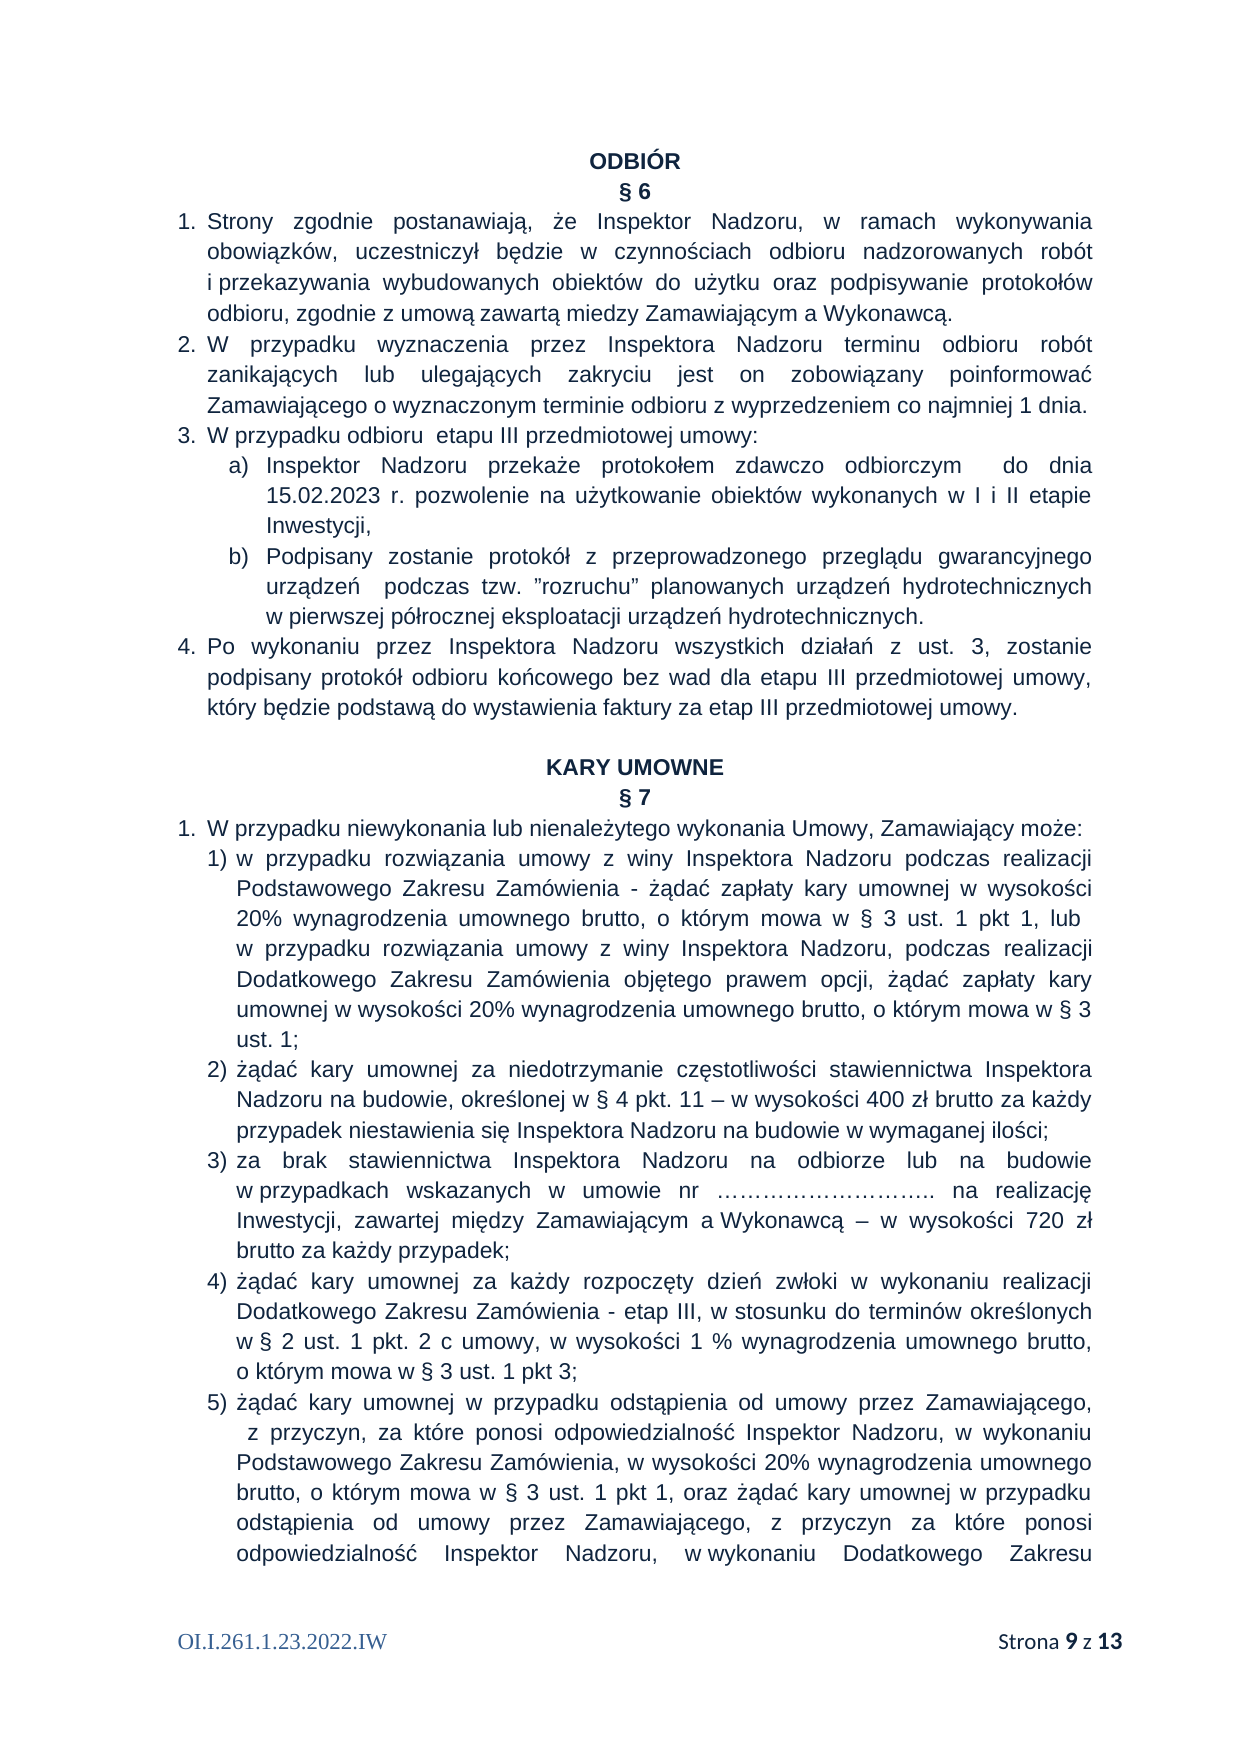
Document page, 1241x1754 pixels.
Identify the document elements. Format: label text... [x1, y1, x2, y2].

text ODBIÓR [177, 148, 1093, 174]
list W przypadku odbioru etapu III przedmiotowej umowy: [177, 422, 1093, 448]
list w przypadku rozwiązania umowy z winy Inspektora Nadzoru podczas realizacji Podstawowego Zakresu Zamówienia - żądać zapłaty kary umownej w wysokości 20% wynagrodzenia umownego brutto, o którym mowa w § 3 ust. 1 pkt 1, lub w przypadku rozwiązania umowy z winy Inspektora Nadzoru, podczas realizacji Dodatkowego Zakresu Zamówienia objętego prawem opcji, żądać zapłaty kary umownej w wysokości 20% wynagrodzenia umownego brutto, o którym mowa w § 3 ust. 1; [207, 845, 1093, 1052]
list Inspektor Nadzoru przekaże protokołem zdawczo odbiorczym do dnia 15.02.2023 r. pozwolenie na użytkowanie obiektów wykonanych w I i II etapie Inwestycji, [228, 452, 1093, 539]
list Podpisany zostanie protokół z przeprowadzonego przeglądu gwarancyjnego urządzeń podczas tzw. ”rozruchu” planowanych urządzeń hydrotechnicznych w pierwszej półrocznej eksploatacji urządzeń hydrotechnicznych. [228, 543, 1093, 629]
list W przypadku wyznaczenia przez Inspektora Nadzoru terminu odbioru robót zanikających lub ulegających zakryciu jest on zobowiązany poinformować Zamawiającego o wyznaczonym terminie odbioru z wyprzedzeniem co najmniej 1 dnia. [177, 331, 1093, 418]
list żądać kary umownej za niedotrzymanie częstotliwości stawiennictwa Inspektora Nadzoru na budowie, określonej w § 4 pkt. 11 – w wysokości 400 zł brutto za każdy przypadek niestawienia się Inspektora Nadzoru na budowie w wymaganej ilości; [207, 1056, 1093, 1143]
list żądać kary umownej za każdy rozpoczęty dzień zwłoki w wykonaniu realizacji Dodatkowego Zakresu Zamówienia - etap III, w stosunku do terminów określonych w § 2 ust. 1 pkt. 2 c umowy, w wysokości 1 % wynagrodzenia umownego brutto, o którym mowa w § 3 ust. 1 pkt 3; [207, 1268, 1093, 1384]
text § 6 [177, 178, 1093, 204]
text KARY UMOWNE [177, 754, 1093, 780]
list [207, 1388, 1093, 1566]
list Po wykonaniu przez Inspektora Nadzoru wszystkich działań z ust. 3, zostanie podpisany protokół odbioru końcowego bez wad dla etapu III przedmiotowej umowy, który będzie podstawą do wystawienia faktury za etap III przedmiotowej umowy. [177, 633, 1093, 720]
list Strony zgodnie postanawiają, że Inspektor Nadzoru, w ramach wykonywania obowiązków, uczestniczył będzie w czynnościach odbioru nadzorowanych robót i przekazywania wybudowanych obiektów do użytku oraz podpisywanie protokołów odbioru, zgodnie z umową zawartą miedzy Zamawiającym a Wykonawcą. [177, 208, 1093, 327]
text § 7 [177, 784, 1093, 811]
list W przypadku niewykonania lub nienależytego wykonania Umowy, Zamawiający może: [177, 814, 1093, 841]
list za brak stawiennictwa Inspektora Nadzoru na odbiorze lub na budowie w przypadkach wskazanych w umowie nr ……………………….. na realizację Inwestycji, zawartej między Zamawiającym a Wykonawcą – w wysokości 720 zł brutto za każdy przypadek; [207, 1147, 1093, 1264]
